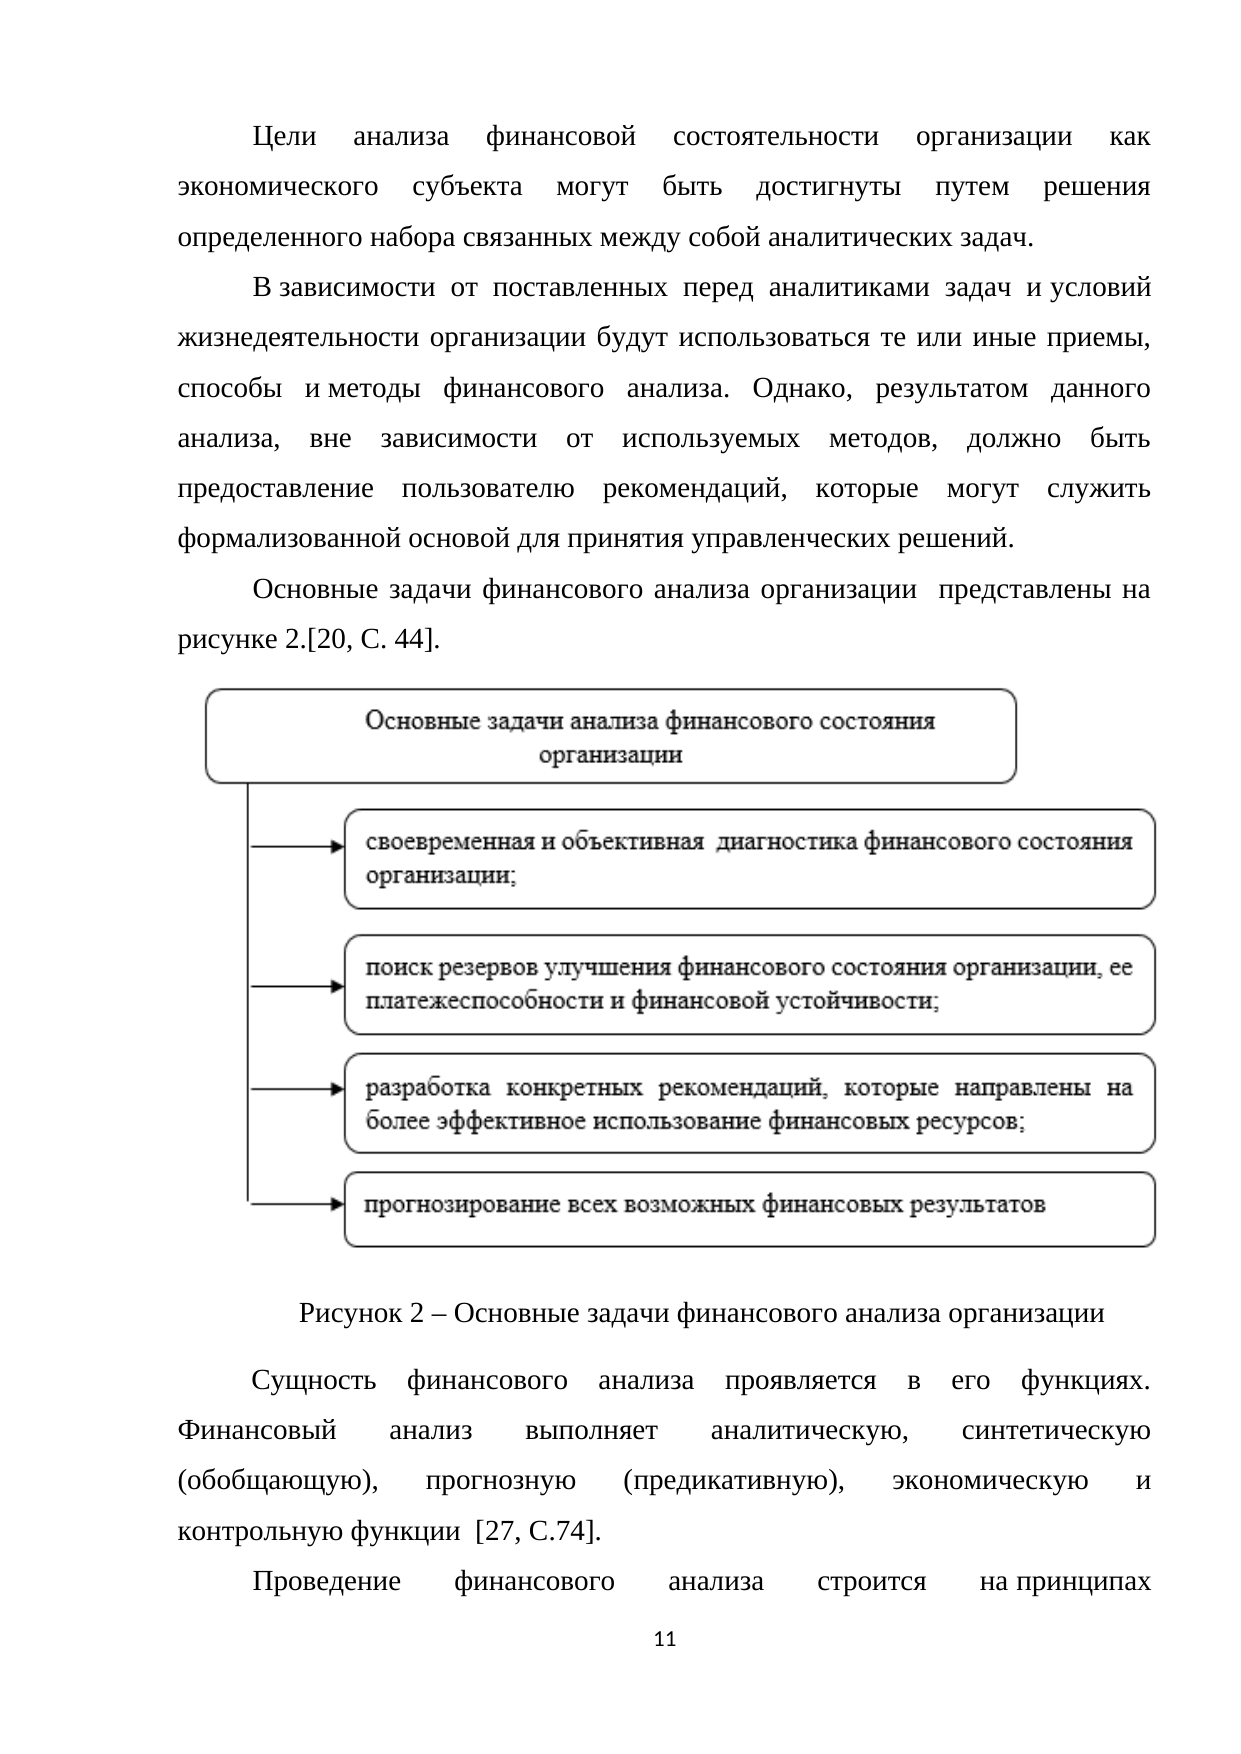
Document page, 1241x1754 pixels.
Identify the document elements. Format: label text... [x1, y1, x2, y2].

text В зависимости от поставленных перед аналитиками задач и условий жизнедеятельности организации будут использоваться те или иные приемы, способы и методы финансового анализа. Однако, результатом данного анализа, вне зависимости от используемых методов, должно быть предоставление пользователю рекомендаций, которые могут служить формализованной основой для принятия управленческих решений. [177, 269, 1152, 554]
text Рисунок 2 – Основные задачи финансового анализа организации [177, 1295, 1152, 1328]
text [177, 1563, 1152, 1597]
picture [177, 671, 1173, 1262]
text Цели анализа финансовой состоятельности организации как экономического субъекта могут быть достигнуты путем решения определенного набора связанных между собой аналитических задач. [177, 118, 1152, 252]
text Основные задачи финансового анализа организации представлены на рисунке 2.[20, C. 44]. [177, 571, 1152, 655]
text Сущность финансового анализа проявляется в его функциях. Финансовый анализ выполняет аналитическую, синтетическую (обобщающую), прогнозную (предикативную), экономическую и контрольную функции [27, C.74]. [177, 1362, 1152, 1546]
